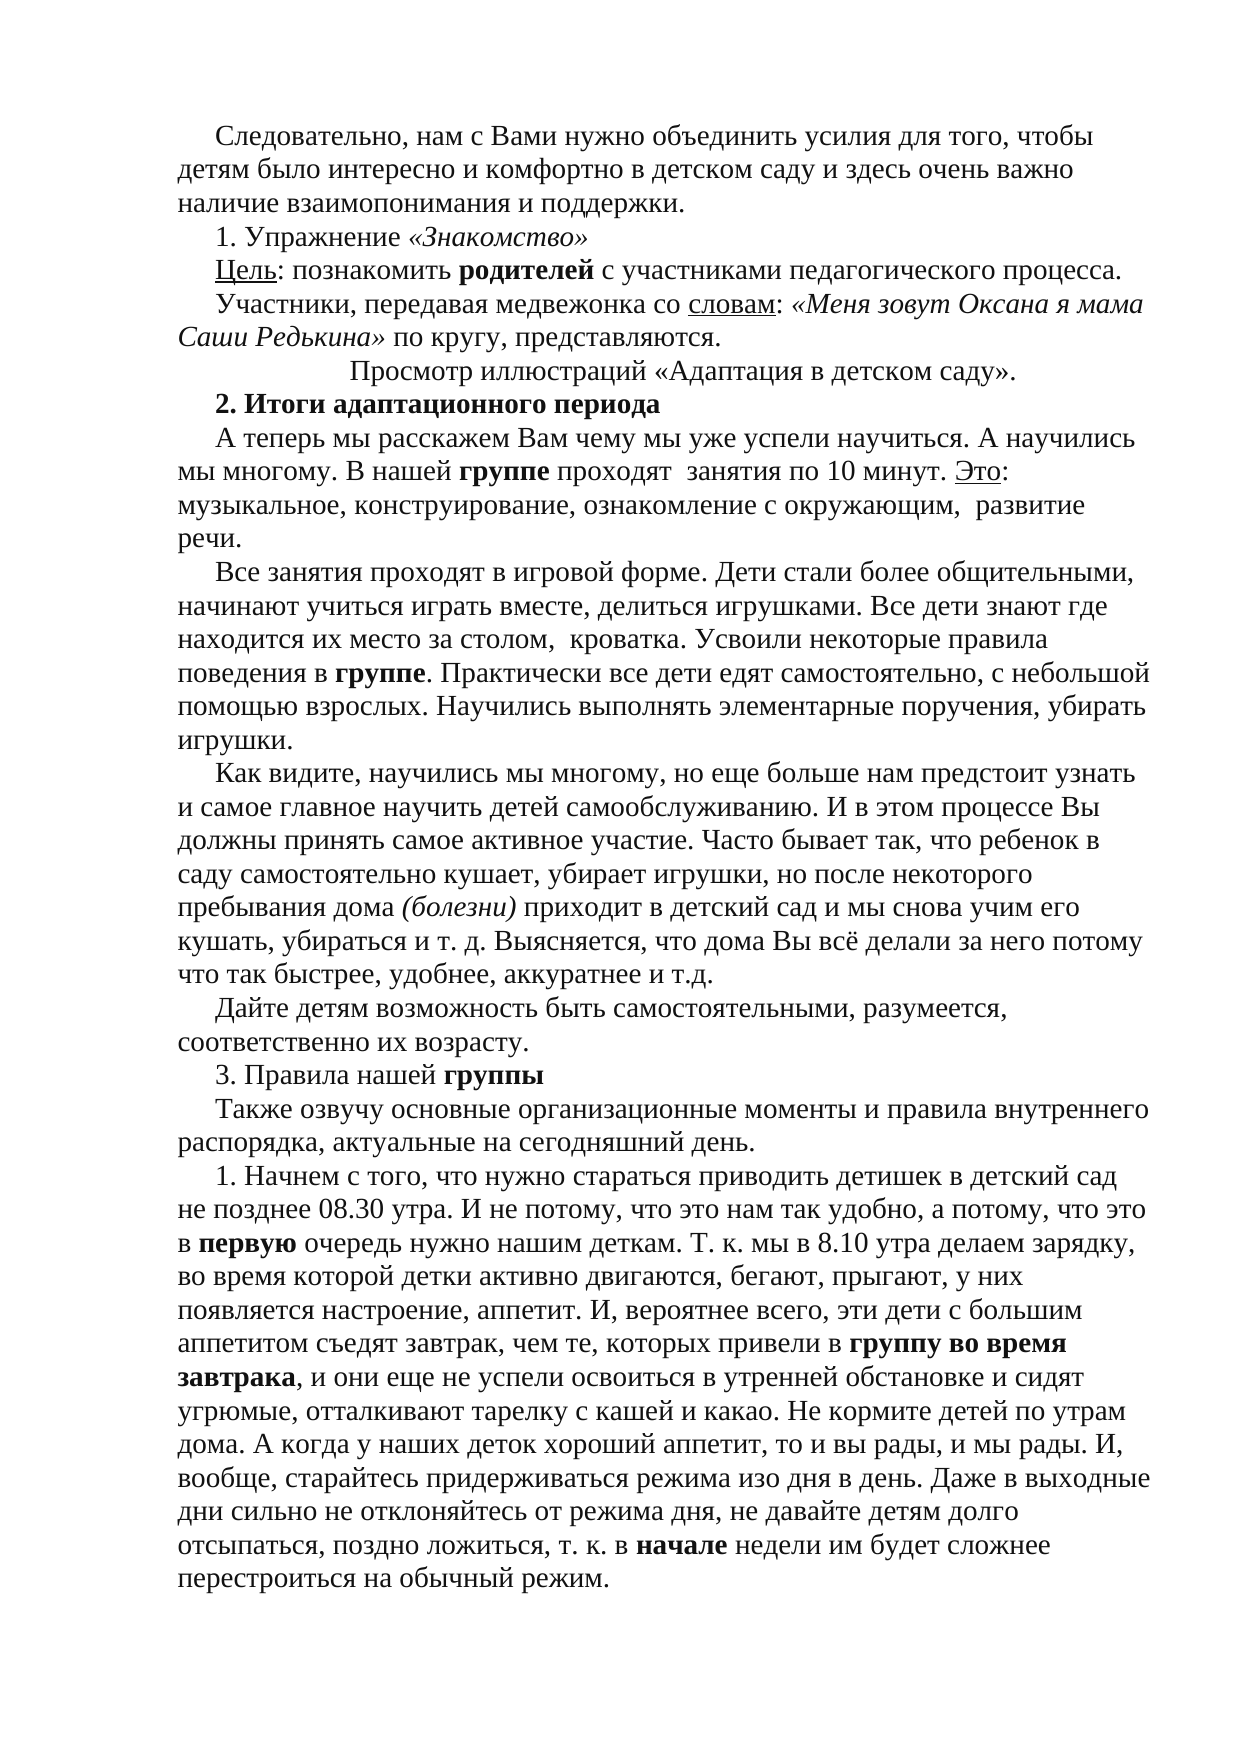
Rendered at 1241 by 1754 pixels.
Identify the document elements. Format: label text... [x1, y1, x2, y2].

text А теперь мы расскажем Вам чему мы уже успели научиться. А научились мы многому. В нашей группе проходят занятия по 10 минут. Это: музыкальное, конструирование, ознакомление с окружающим, развитие речи. [177, 420, 1152, 554]
text 1. Начнем с того, что нужно стараться приводить детишек в детский сад не позднее 08.30 утра. И не потому, что это нам так удобно, а потому, что это в первую очередь нужно нашим деткам. Т. к. мы в 8.10 утра делаем зарядку, во время которой детки активно двигаются, бегают, прыгают, у них появляется настроение, аппетит. И, вероятнее всего, эти дети с большим аппетитом съедят завтрак, чем те, которых привели в группу во время завтрака, и они еще не успели освоиться в утренней обстановке и сидят угрюмые, отталкивают тарелку с кашей и какао. Не кормите детей по утрам дома. А когда у наших деток хороший аппетит, то и вы рады, и мы рады. И, вообще, старайтесь придерживаться режима изо дня в день. Даже в выходные дни сильно не отклоняйтесь от режима дня, не давайте детям долго отсыпаться, поздно ложиться, т. к. в начале недели им будет сложнее перестроиться на обычный режим. [177, 1158, 1152, 1594]
text Дайте детям возможность быть самостоятельными, разумеется, соответственно их возрасту. [177, 990, 1152, 1057]
text Как видите, научились мы многому, но еще больше нам предстоит узнать и самое главное научить детей самообслуживанию. И в этом процессе Вы должны принять самое активное участие. Часто бывает так, что ребенок в саду самостоятельно кушает, убирает игрушки, но после некоторого пребывания дома (болезни) приходит в детский сад и мы снова учим его кушать, убираться и т. д. Выясняется, что дома Вы всё делали за него потому что так быстрее, удобнее, аккуратнее и т.д. [177, 755, 1152, 990]
text Также озвучу основные организационные моменты и правила внутреннего распорядка, актуальные на сегодняшний день. [177, 1091, 1152, 1158]
text 1. Упражнение «Знакомство» [177, 219, 1152, 252]
text Все занятия проходят в игровой форме. Дети стали более общительными, начинают учиться играть вместе, делиться игрушками. Все дети знают где находится их место за столом, кроватка. Усвоили некоторые правила поведения в группе. Практически все дети едят самостоятельно, с небольшой помощью взрослых. Научились выполнять элементарные поручения, убирать игрушки. [177, 554, 1152, 755]
text Следовательно, нам с Вами нужно объединить усилия для того, чтобы детям было интересно и комфортно в детском саду и здесь очень важно наличие взаимопонимания и поддержки. [177, 118, 1152, 219]
text 3. Правила нашей группы [177, 1057, 1152, 1091]
text Цель: познакомить родителей с участниками педагогического процесса. [177, 252, 1152, 286]
text 2. Итоги адаптационного периода [177, 386, 1152, 420]
text Участники, передавая медвежонка со словам: «Меня зовут Оксана я мама Саши Редькина» по кругу, представляются. [177, 286, 1152, 353]
text Просмотр иллюстраций «Адаптация в детском саду». [177, 353, 1152, 386]
